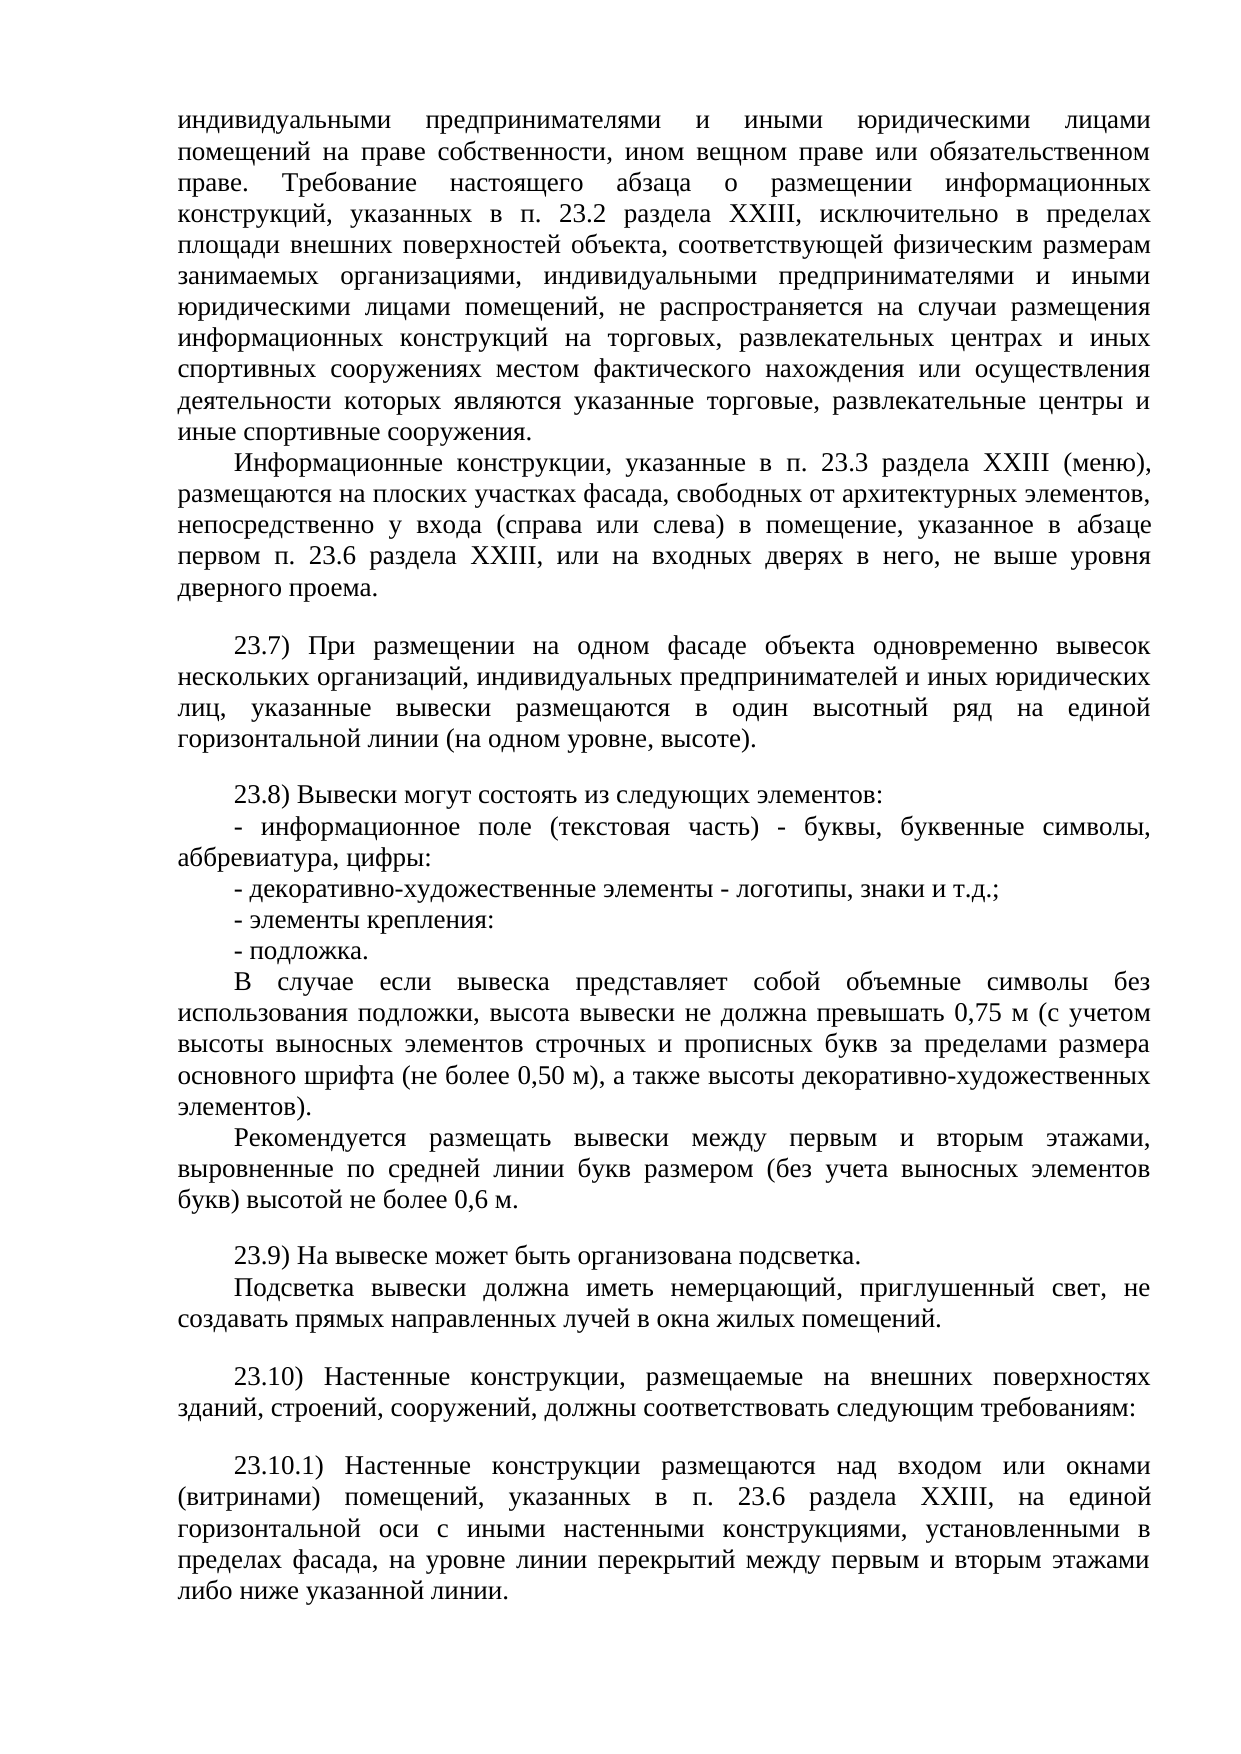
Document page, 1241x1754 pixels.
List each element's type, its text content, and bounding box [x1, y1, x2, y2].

text В случае если вывеска представляет собой объемные символы без использования подложки, высота вывески не должна превышать 0,75 м (с учетом высоты выносных элементов строчных и прописных букв за пределами размера основного шрифта (не более 0,50 м), а также высоты декоративно-художественных элементов). [177, 965, 1152, 1121]
text 23.7) При размещении на одном фасаде объекта одновременно вывесок нескольких организаций, индивидуальных предпринимателей и иных юридических лиц, указанные вывески размещаются в один высотный ряд на единой горизонтальной линии (на одном уровне, высоте). [177, 629, 1152, 753]
text 23.10.1) Настенные конструкции размещаются над входом или окнами (витринами) помещений, указанных в п. 23.6 раздела XXIII, на единой горизонтальной оси с иными настенными конструкциями, установленными в пределах фасада, на уровне линии перекрытий между первым и вторым этажами либо ниже указанной линии. [177, 1449, 1152, 1605]
text - подложка. [177, 934, 1152, 965]
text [177, 103, 1152, 446]
text 23.10) Настенные конструкции, размещаемые на внешних поверхностях зданий, строений, сооружений, должны соответствовать следующим требованиям: [177, 1360, 1152, 1422]
text 23.8) Вывески могут состоять из следующих элементов: [177, 778, 1152, 809]
text Информационные конструкции, указанные в п. 23.3 раздела XXIII (меню), размещаются на плоских участках фасада, свободных от архитектурных элементов, непосредственно у входа (справа или слева) в помещение, указанное в абзаце первом I, или на входных дверях в него, не выше уровня дверного проема. [177, 446, 1152, 602]
text Рекомендуется размещать вывески между первым и вторым этажами, выровненные по средней линии букв размером (без учета выносных элементов букв) высотой не более 0,6 м. [177, 1121, 1152, 1214]
text 23.9) На вывеске может быть организована подсветка. [177, 1239, 1152, 1271]
text Подсветка вывески должна иметь немерцающий, приглушенный свет, не создавать прямых направленных лучей в окна жилых помещений. [177, 1271, 1152, 1333]
text - элементы крепления: [177, 903, 1152, 934]
text - декоративно-художественные элементы - логотипы, знаки и т.д.; [177, 872, 1152, 903]
text - информационное поле (текстовая часть) - буквы, буквенные символы, аббревиатура, цифры: [177, 809, 1152, 872]
